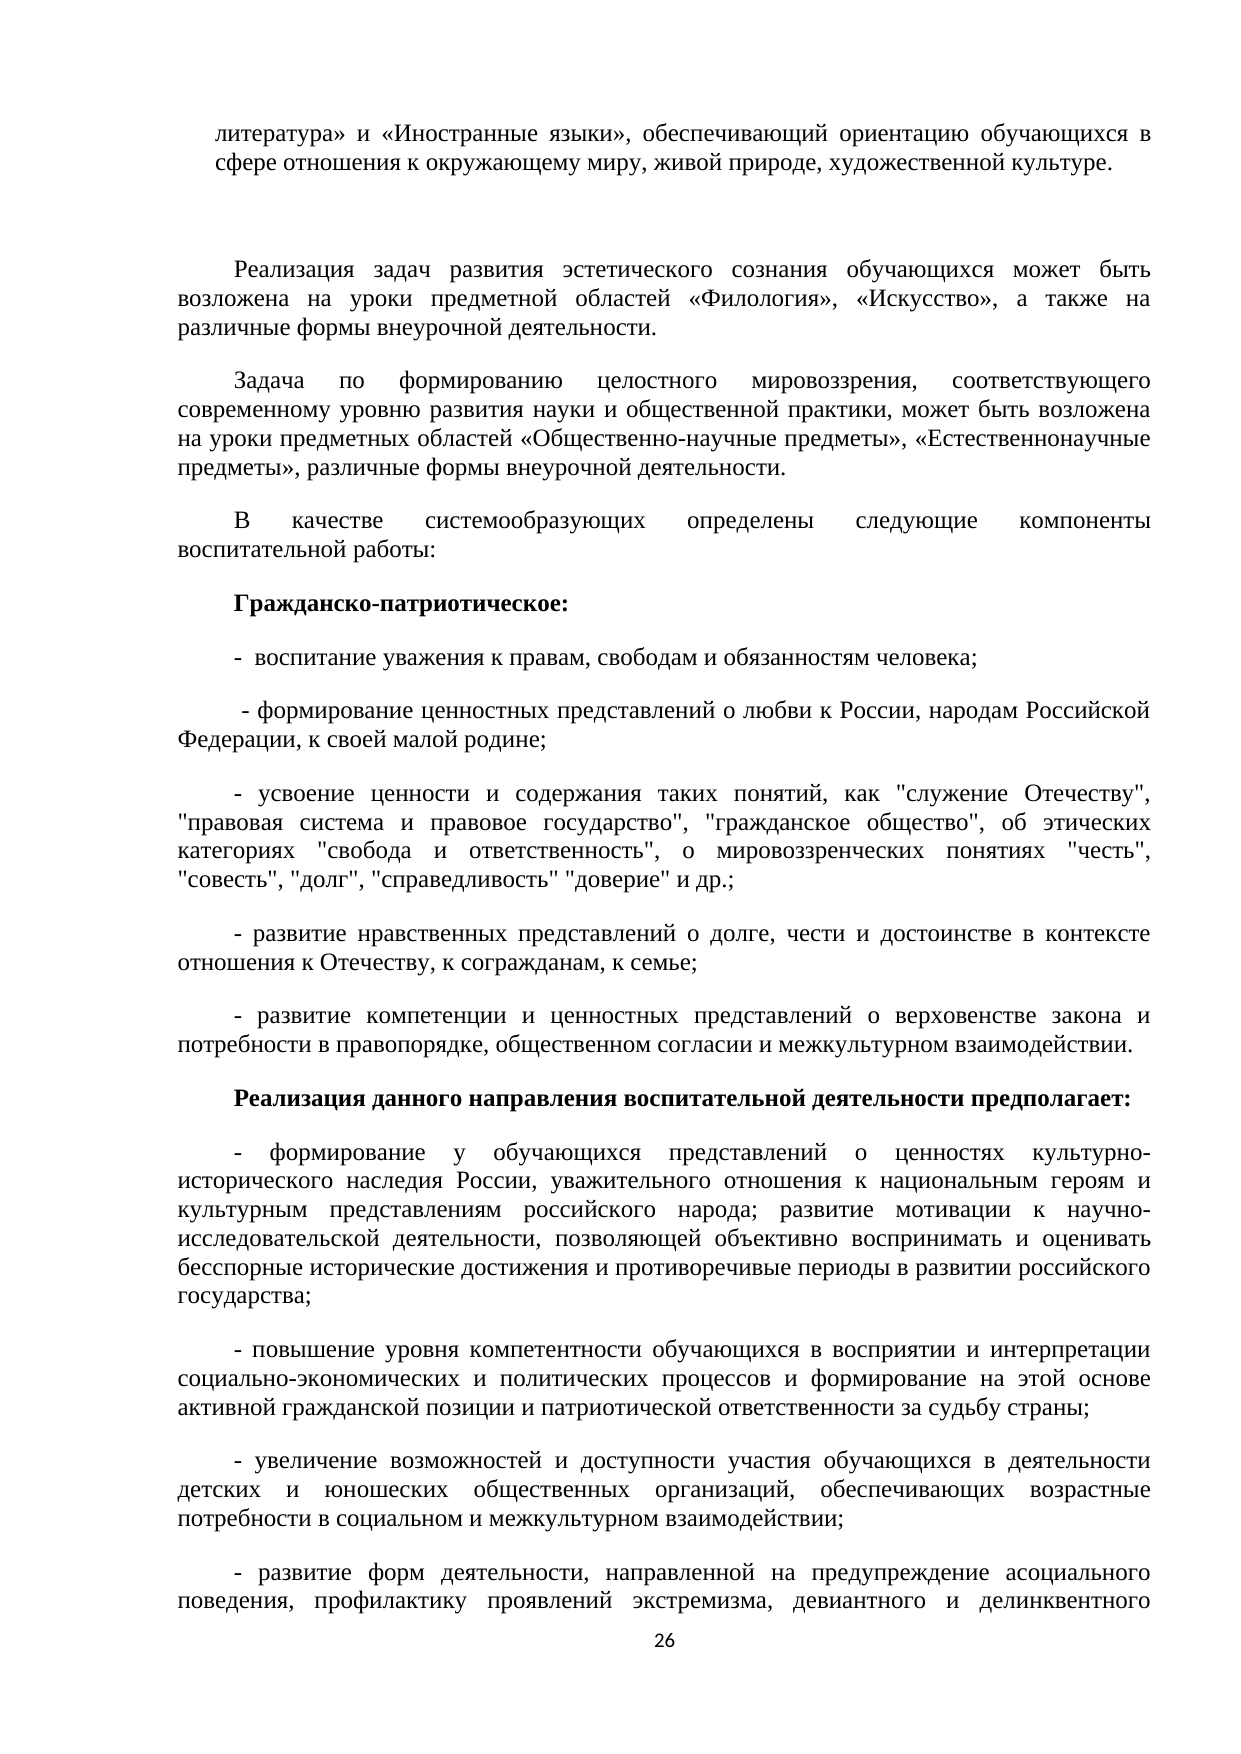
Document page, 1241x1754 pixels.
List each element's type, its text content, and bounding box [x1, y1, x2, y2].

text Задача по формированию целостного мировоззрения, соответствующего современному уровню развития науки и общественной практики, может быть возложена на уроки предметных областей «Общественно-научные предметы», «Естественнонаучные предметы», различные формы внеурочной деятельности. [177, 366, 1152, 481]
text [177, 1557, 1152, 1614]
text Реализация данного направления воспитательной деятельности предполагает: [177, 1083, 1152, 1112]
text - формирование у обучающихся представлений о ценностях культурно-исторического наследия России, уважительного отношения к национальным героям и культурным представлениям российского народа; развитие мотивации к научно-исследовательской деятельности, позволяющей объективно воспринимать и оценивать бесспорные исторические достижения и противоречивые периоды в развитии российского государства; [177, 1137, 1152, 1309]
text - развитие компетенции и ценностных представлений о верховенстве закона и потребности в правопорядке, общественном согласии и межкультурном взаимодействии. [177, 1001, 1152, 1058]
text В качестве системообразующих определены следующие компоненты воспитательной работы: [177, 506, 1152, 563]
text - развитие нравственных представлений о долге, чести и достоинстве в контексте отношения к Отечеству, к согражданам, к семье; [177, 918, 1152, 976]
text - формирование ценностных представлений о любви к России, народам Российской Федерации, к своей малой родине; [177, 696, 1152, 753]
text - повышение уровня компетентности обучающихся в восприятии и интерпретации социально-экономических и политических процессов и формирование на этой основе активной гражданской позиции и патриотической ответственности за судьбу страны; [177, 1334, 1152, 1421]
text Реализация задач развития эстетического сознания обучающихся может быть возложена на уроки предметной областей «Филология», «Искусство», а также на различные формы внеурочной деятельности. [177, 254, 1152, 341]
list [177, 118, 1152, 176]
text - усвоение ценности и содержания таких понятий, как "служение Отечеству", "правовая система и правовое государство", "гражданское общество", об этических категориях "свобода и ответственность", о мировоззренческих понятиях "честь", "совесть", "долг", "справедливость" "доверие" и др.; [177, 778, 1152, 893]
text - увеличение возможностей и доступности участия обучающихся в деятельности детских и юношеских общественных организаций, обеспечивающих возрастные потребности в социальном и межкультурном взаимодействии; [177, 1446, 1152, 1532]
text Гражданско-патриотическое: [177, 588, 1152, 617]
text - воспитание уважения к правам, свободам и обязанностям человека; [177, 642, 1152, 671]
